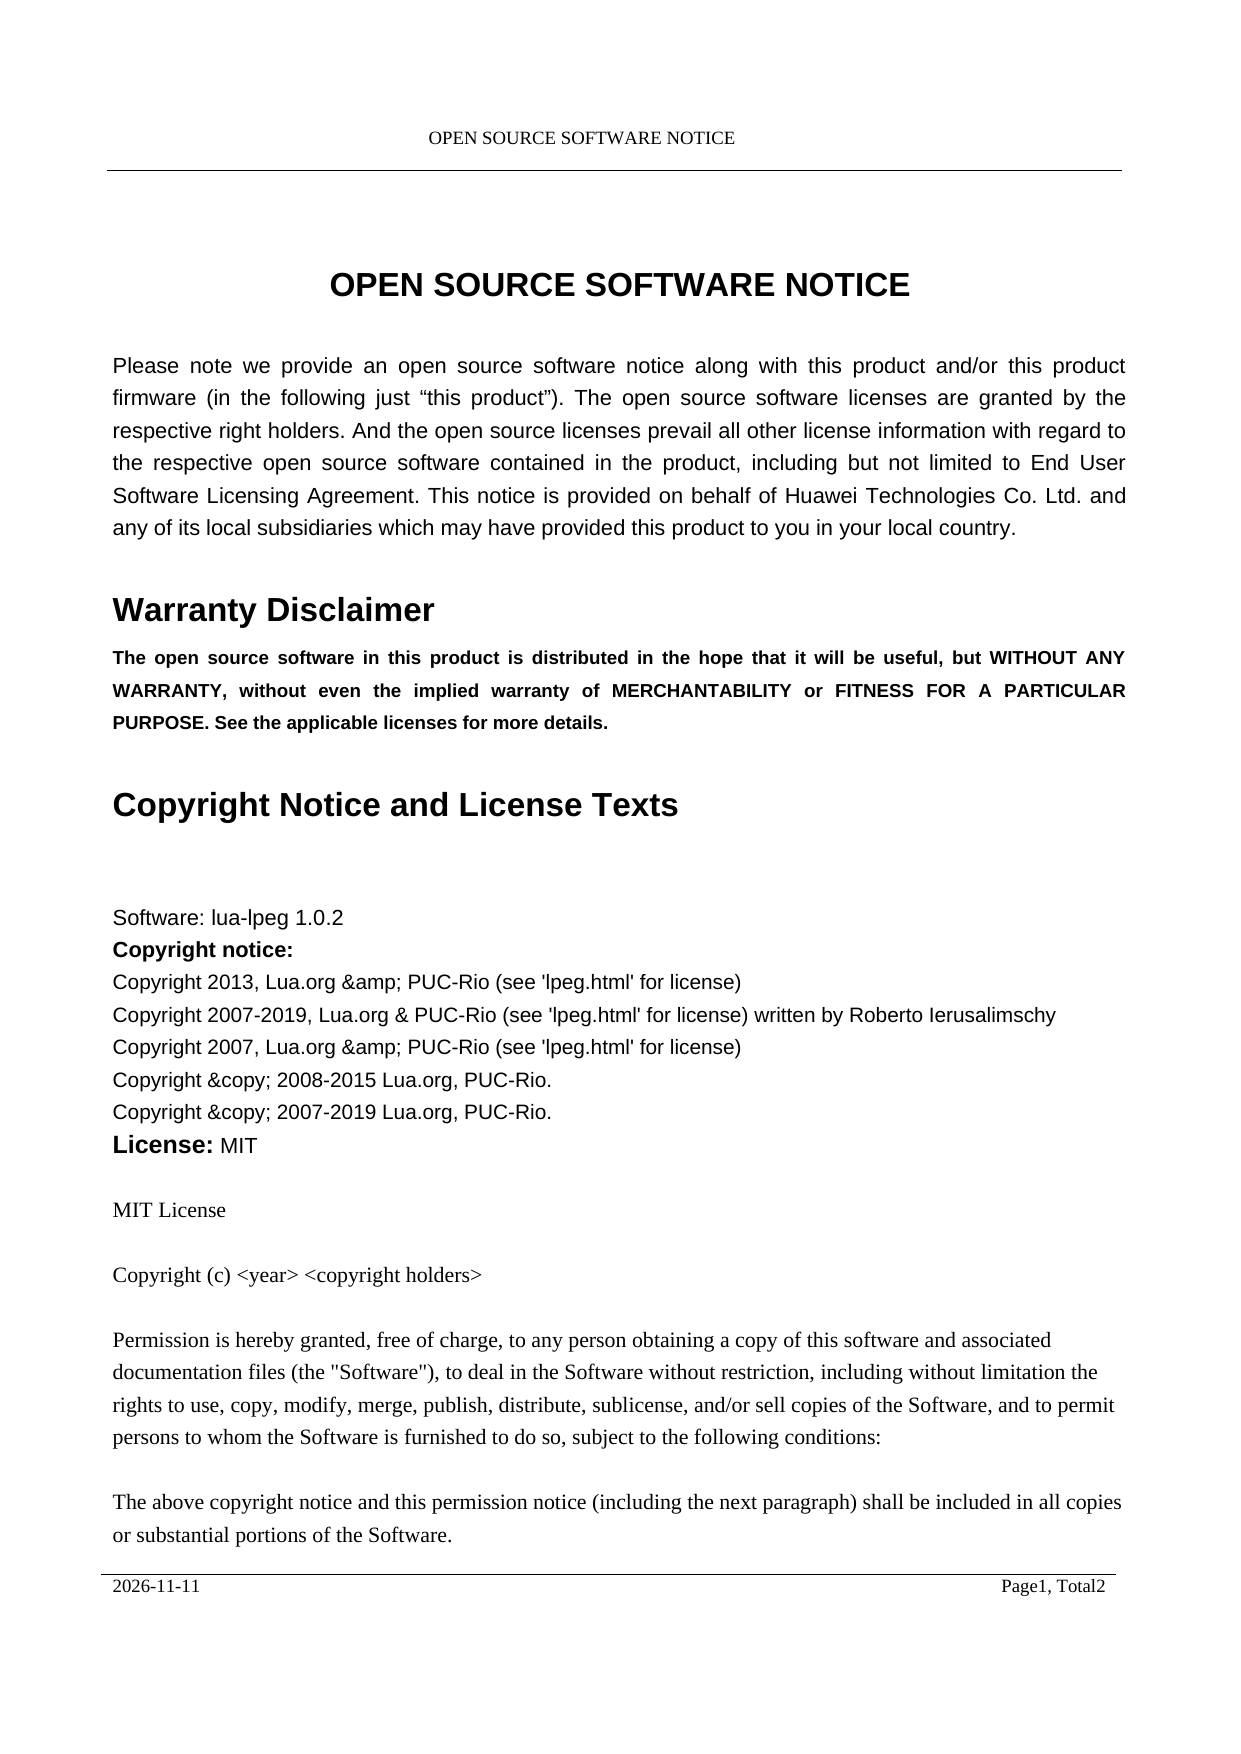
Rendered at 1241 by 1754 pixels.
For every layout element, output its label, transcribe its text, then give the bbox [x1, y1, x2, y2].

text Copyright 2007, Lua.org &amp; PUC-Rio (see 'lpeg.html' for license) [112, 1031, 1128, 1063]
text The open source software in this product is distributed in the hope that it will be useful, but WITHOUT ANY WARRANTY, without even the implied warranty of MERCHANTABILITY or FITNESS FOR A PARTICULAR PURPOSE. See the applicable licenses for more details. [112, 641, 1128, 739]
text Copyright 2013, Lua.org &amp; PUC-Rio (see 'lpeg.html' for license) [112, 966, 1128, 998]
text Copyright &copy; 2008-2015 Lua.org, PUC-Rio. [112, 1063, 1128, 1096]
text Please note we provide an open source software notice along with this product and/or this product firmware (in the following just “this product”). The open source software licenses are granted by the respective right holders. And the open source licenses prevail all other license information with regard to the respective open source software contained in the product, including but not limited to End User Software Licensing Agreement. This notice is provided on behalf of Huawei Technologies Co. Ltd. and any of its local subsidiaries which may have provided this product to you in your local country. [112, 349, 1128, 544]
text Copyright 2007-2019, Lua.org & PUC-Rio (see 'lpeg.html' for license) written by Roberto Ierusalimschy [112, 998, 1128, 1031]
text Software: lua-lpeg 1.0.2 [112, 901, 1128, 933]
text Warranty Disclaimer [112, 576, 1128, 641]
text Copyright &copy; 2007-2019 Lua.org, PUC-Rio. [112, 1096, 1128, 1128]
text Copyright Notice and License Texts [112, 771, 1128, 836]
text OPEN SOURCE SOFTWARE NOTICE [112, 251, 1128, 316]
text Copyright notice: [112, 933, 1128, 966]
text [112, 1128, 1128, 1551]
